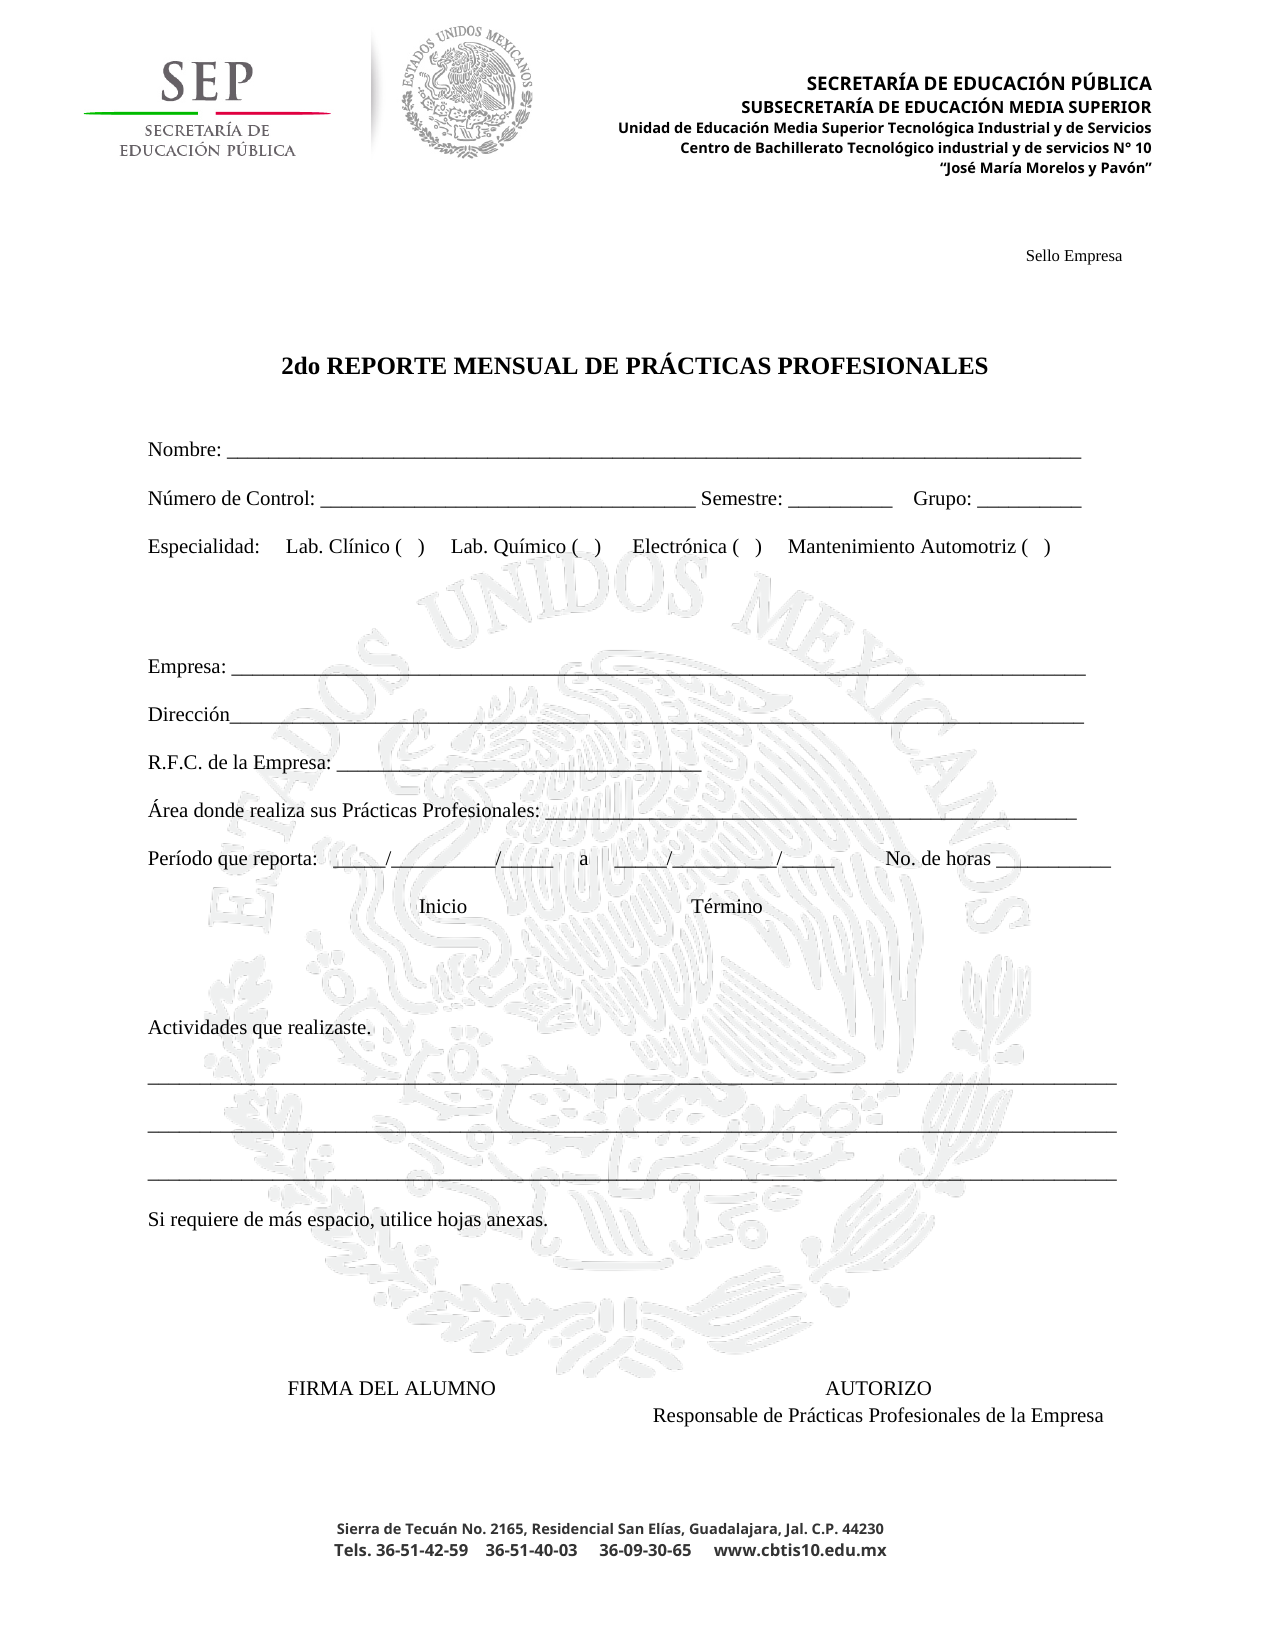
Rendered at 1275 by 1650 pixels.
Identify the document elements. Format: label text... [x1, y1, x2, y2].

text Sello Empresa [148, 246, 1122, 265]
text Actividades que realizaste. _______________________________________________________________________________________________________________________________________________________________________________________________________________________________________________________________________________________ [148, 1015, 1122, 1183]
text Período que reporta: _____/__________/_____ a _____/__________/_____ No. de horas ___________ [148, 846, 1122, 870]
text R.F.C. de la Empresa: ___________________________________ [148, 750, 1122, 774]
text Número de Control: ____________________________________ Semestre: __________ Grupo: __________ [148, 485, 1122, 509]
table_header AUTORIZO Responsable de Prácticas Profesionales de la Empresa [635, 1376, 1122, 1432]
text Si requiere de más espacio, utilice hojas anexas. [148, 1207, 1122, 1231]
text Nombre: __________________________________________________________________________________ [148, 437, 1122, 461]
text 2do REPORTE MENSUAL DE PRÁCTICAS PROFESIONALES [148, 351, 1122, 380]
text Área donde realiza sus Prácticas Profesionales: ___________________________________________________ [148, 798, 1122, 822]
text Inicio Término [148, 894, 1122, 918]
text Empresa: __________________________________________________________________________________ [148, 654, 1122, 678]
text Dirección__________________________________________________________________________________ [148, 702, 1122, 726]
text Especialidad: Lab. Clínico ( ) Lab. Químico ( ) Electrónica ( ) Mantenimiento Automotriz ( ) [148, 533, 1122, 558]
picture [83, 23, 533, 161]
table_header FIRMA DEL ALUMNO [148, 1376, 635, 1432]
